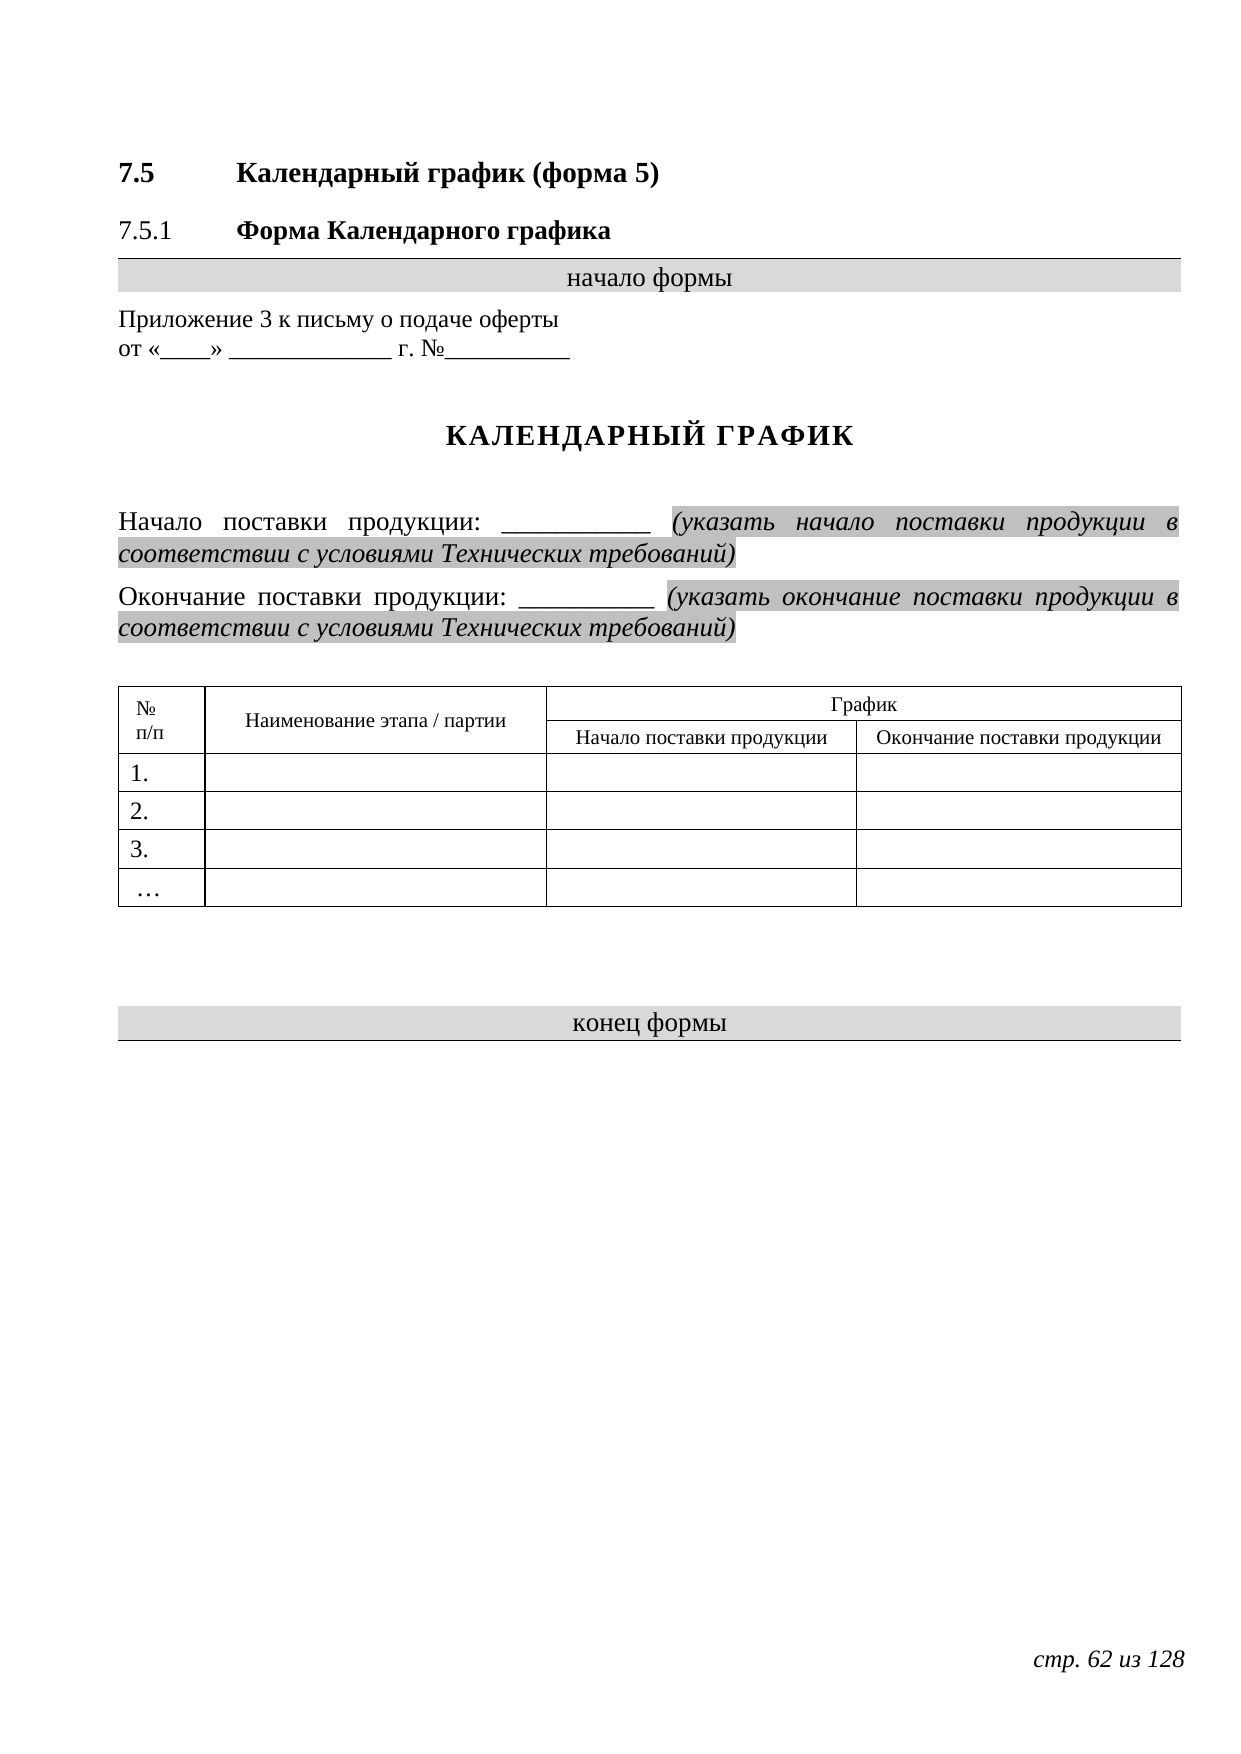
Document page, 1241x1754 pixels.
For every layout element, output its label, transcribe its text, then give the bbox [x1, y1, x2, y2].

text конец формы [118, 1006, 1181, 1040]
table_cell Начало поставки продукции [547, 721, 856, 753]
table_cell [547, 830, 856, 867]
table_cell … [119, 869, 204, 906]
table_cell [206, 869, 546, 906]
text Календарный график [118, 418, 1181, 452]
table_cell [857, 792, 1181, 829]
table_cell [857, 869, 1181, 906]
table_cell [857, 754, 1181, 791]
table_cell [119, 830, 204, 867]
text Окончание поставки продукции: __________ (указать окончание поставки продукции в соответствии с условиями Технических требований) [736, 580, 1181, 643]
table_cell [547, 754, 856, 791]
text Форма Календарного графика [118, 214, 1181, 245]
text Начало поставки продукции: ___________ (указать начало поставки продукции в соответствии с условиями Технических требований) [736, 506, 1181, 568]
text начало формы [118, 259, 1181, 292]
table_header Наименование этапа / партии [206, 687, 546, 753]
text Окончание поставки продукции: __________ (указать окончание поставки продукции в соответствии с условиями Технических требований) [118, 580, 667, 611]
text Начало поставки продукции: ___________ (указать начало поставки продукции в соответствии с условиями Технических требований) [118, 506, 672, 537]
table_cell [206, 792, 546, 829]
table_header График [547, 687, 1181, 720]
table_cell Окончание поставки продукции [857, 721, 1181, 753]
table_cell [206, 830, 546, 867]
table_cell [206, 754, 546, 791]
subtitle Календарный график (форма 5) [118, 156, 1181, 189]
table_cell [119, 754, 204, 791]
table_cell [857, 830, 1181, 867]
table_cell [119, 792, 204, 829]
table_header № п/п [119, 687, 204, 753]
table_cell [547, 792, 856, 829]
table_cell [547, 869, 856, 906]
text Приложение 3 к письму о подаче оферты от «____» _____________ г. №__________ [118, 304, 1181, 362]
